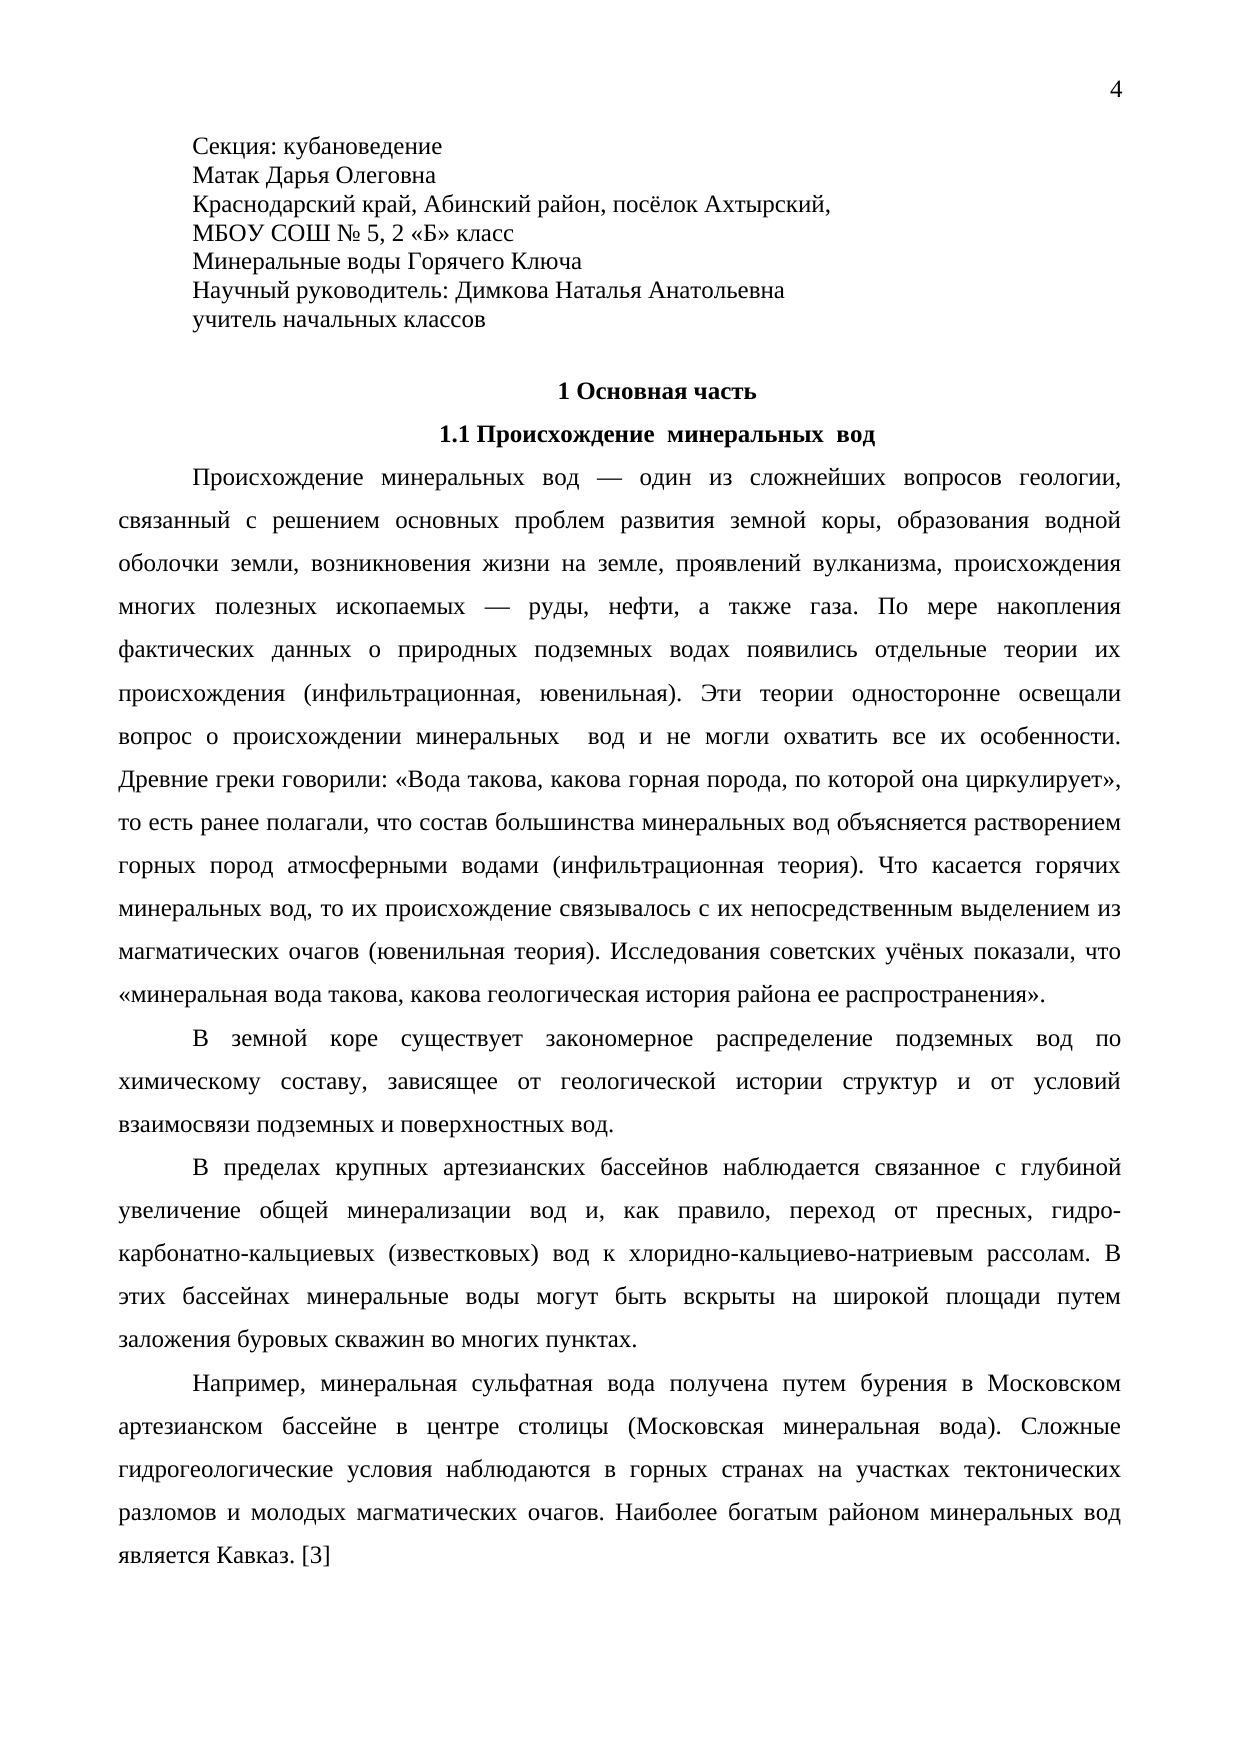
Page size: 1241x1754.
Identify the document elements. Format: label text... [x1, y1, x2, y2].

text В земной коре существует закономерное распределение подземных вод по химическому составу, зависящее от геологической истории структур и от условий взаимосвязи подземных и поверхностных вод. [118, 1023, 1122, 1138]
text Например, минеральная сульфатная вода получена путем бурения в Московском артезианском бассейне в центре столицы (Московская минеральная вода). Сложные гидрогеологические условия наблюдаются в горных странах на участках тектонических разломов и молодых магматических очагов. Наиболее богатым районом минеральных вод является Кавказ. [3] [118, 1368, 1122, 1569]
text Секция: кубановедение [118, 131, 1122, 160]
text учитель начальных классов [118, 304, 1122, 333]
text Краснодарский край, Абинский район, посёлок Ахтырский, [118, 189, 1122, 218]
text Минеральные воды Горячего Ключа [118, 246, 1122, 275]
text Научный руководитель: Димкова Наталья Анатольевна [118, 275, 1122, 304]
text 1 Основная часть [118, 376, 1122, 404]
text Происхождение минеральных вод — один из сложнейших вопросов геологии, связанный с решением основных проблем развития земной коры, образования водной оболочки земли, возникновения жизни на земле, проявлений вулканизма, происхождения многих полезных ископаемых — руды, нефти, а также газа. По мере накопления фактических данных о природных подземных водах появились отдельные теории их происхождения (инфильтрационная, ювенильная). Эти теории односторонне освещали вопрос о происхождении минеральных вод и не могли охватить все их особенности. Древние греки говорили: «Вода такова, какова горная порода, по которой она циркулирует», то есть ранее полагали, что состав большинства минеральных вод объясняется растворением горных пород атмосферными водами (инфильтрационная теория). Что касается горячих минеральных вод, то их происхождение связывалось с их непосредственным выделением из магматических очагов (ювенильная теория). Исследования советских учёных показали, что «минеральная вода такова, какова геологическая история района ее распространения». [118, 462, 1122, 1008]
text В пределах крупных артезианских бассейнов наблюдается связанное с глубиной увеличение общей минерализации вод и, как правило, переход от пресных, гидро-карбонатно-кальциевых (известковых) вод к хлоридно-кальциево-натриевым рассолам. В этих бассейнах минеральные воды могут быть вскрыты на широкой площади путем заложения буровых скважин во многих пунктах. [118, 1152, 1122, 1353]
text МБОУ СОШ № 5, 2 «Б» класс [118, 218, 1122, 246]
text 1.1 Происхождение минеральных вод [118, 419, 1122, 448]
text Матак Дарья Олеговна [118, 160, 1122, 189]
